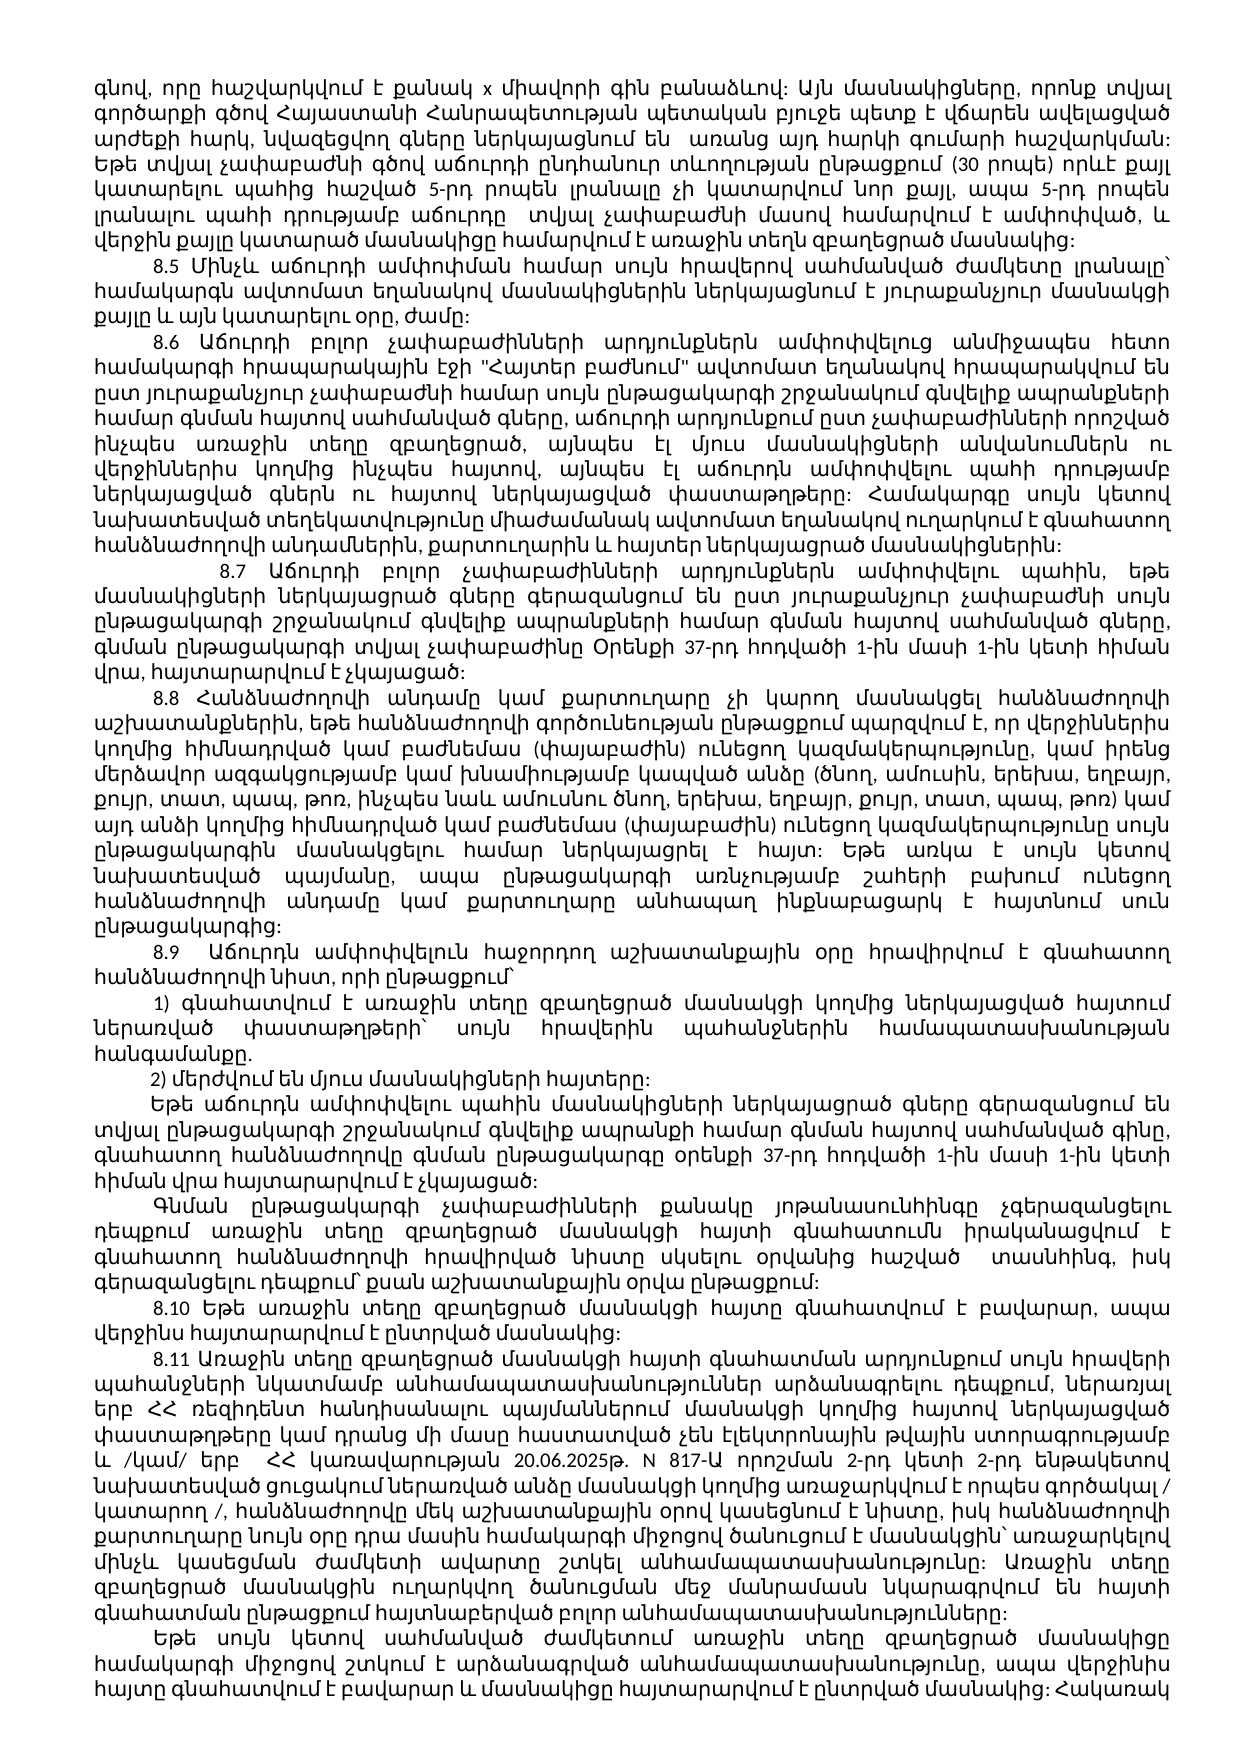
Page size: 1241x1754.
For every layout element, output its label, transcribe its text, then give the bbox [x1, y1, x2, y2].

text 1) գնահատվում է առաջին տեղը զբաղեցրած մասնակցի կողմից ներկայացված հայտում ներառված փաստաթղթերի՝ սույն հրավերին պահանջներին համապատասխանության հանգամանքը. [94, 990, 1171, 1066]
text 8.8 Հանձնաժողովի անդամը կամ քարտուղարը չի կարող մասնակցել հանձնաժողովի աշխատանքներին, եթե հանձնաժողովի գործունեության ընթացքում պարզվում է, որ վերջիններիս կողմից հիմնադրված կամ բաժնեմաս (փայաբաժին) ունեցող կազմակերպությունը, կամ իրենց մերձավոր ազգակցությամբ կամ խնամիությամբ կապված անձը (ծնող, ամուսին, երեխա, եղբայր, քույր, տատ, պապ, թոռ, ինչպես նաև ամուսնու ծնող, երեխա, եղբայր, քույր, տատ, պապ, թոռ) կամ այդ անձի կողմից հիմնադրված կամ բաժնեմաս (փայաբաժին) ունեցող կազմակերպությունը սույն ընթացակարգին մասնակցելու համար ներկայացրել է հայտ: Եթե առկա է սույն կետով նախատեսված պայմանը, ապա ընթացակարգի առնչությամբ շահերի բախում ունեցող հանձնաժողովի անդամը կամ քարտուղարը անհապաղ ինքնաբացարկ է հայտնում սուն ընթացակարգից: [94, 685, 1171, 939]
text 8.11 Առաջին տեղը զբաղեցրած մասնակցի հայտի գնահատման արդյունքում սույն հրավերի պահանջների նկատմամբ անհամապատասխանություններ արձանագրելու դեպքում, ներառյալ երբ ՀՀ ռեզիդենտ հանդիսանալու պայմաններում մասնակցի կողմից հայտով ներկայացված փաստաթղթերը կամ դրանց մի մասը հաստատված չեն էլեկտրոնային թվային ստորագրությամբ և /կամ/ երբ ՀՀ կառավարության 20.06.2025թ. N 817-Ա որոշման 2-րդ կետի 2-րդ ենթակետով նախատեսված ցուցակում ներառված անձը մասնակցի կողմից առաջարկվում է որպես գործակալ / կատարող /, հանձնաժողովը մեկ աշխատանքային օրով կասեցնում է նիստը, իսկ հանձնաժողովի քարտուղարը նույն օրը դրա մասին համակարգի միջոցով ծանուցում է մասնակցին՝ առաջարկելով մինչև կասեցման ժամկետի ավարտը շտկել անհամապատասխանությունը: Առաջին տեղը զբաղեցրած մասնակցին ուղարկվող ծանուցման մեջ մանրամասն նկարագրվում են հայտի գնահատման ընթացքում հայտնաբերված բոլոր անհամապատասխանությունները: [94, 1346, 1171, 1625]
text 2) մերժվում են մյուս մասնակիցների հայտերը: [94, 1066, 1171, 1092]
text 8.7 Աճուրդի բոլոր չափաբաժինների արդյունքներն ամփոփվելու պահին, եթե մասնակիցների ներկայացրած գները գերազանցում են ըստ յուրաքանչյուր չափաբաժնի սույն ընթացակարգի շրջանակում գնվելիք ապրանքների համար գնման հայտով սահմանված գները, գնման ընթացակարգի տվյալ չափաբաժինը Օրենքի 37-րդ հոդվածի 1-ին մասի 1-ին կետի հիման վրա, հայտարարվում է չկայացած: [94, 558, 1171, 685]
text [94, 1625, 1171, 1702]
text 8.10 Եթե առաջին տեղը զբաղեցրած մասնակցի հայտը գնահատվում է բավարար, ապա վերջինս հայտարարվում է ընտրված մասնակից: [94, 1295, 1171, 1346]
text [94, 75, 1171, 253]
text 8.6 Աճուրդի բոլոր չափաբաժինների արդյունքներն ամփոփվելուց անմիջապես հետո համակարգի հրապարակային էջի "Հայտեր բաժնում" ավտոմատ եղանակով հրապարակվում են ըստ յուրաքանչյուր չափաբաժնի համար սույն ընթացակարգի շրջանակում գնվելիք ապրանքների համար գնման հայտով սահմանված գները, աճուրդի արդյունքում ըստ չափաբաժինների որոշված ինչպես առաջին տեղը զբաղեցրած, այնպես էլ մյուս մասնակիցների անվանումներն ու վերջիններիս կողմից ինչպես հայտով, այնպես էլ աճուրդն ամփոփվելու պահի դրությամբ ներկայացված գներն ու հայտով ներկայացված փաստաթղթերը: Համակարգը սույն կետով նախատեսված տեղեկատվությունը միաժամանակ ավտոմատ եղանակով ուղարկում է գնահատող հանձնաժողովի անդամներին, քարտուղարին և հայտեր ներկայացրած մասնակիցներին: [94, 329, 1171, 558]
text Եթե աճուրդն ամփոփվելու պահին մասնակիցների ներկայացրած գները գերազանցում են տվյալ ընթացակարգի շրջանակում գնվելիք ապրանքի համար գնման հայտով սահմանված գինը, գնահատող հանձնաժողովը գնման ընթացակարգը օրենքի 37-րդ հոդվածի 1-ին մասի 1-ին կետի հիման վրա հայտարարվում է չկայացած: [94, 1092, 1171, 1193]
text 8.5 Մինչև աճուրդի ամփոփման համար սույն հրավերով սահմանված ժամկետը լրանալը՝ համակարգն ավտոմատ եղանակով մասնակիցներին ներկայացնում է յուրաքանչյուր մասնակցի քայլը և այն կատարելու օրը, ժամը: [94, 253, 1171, 329]
text 8.9 Աճուրդն ամփոփվելուն հաջորդող աշխատանքային օրը հրավիրվում է գնահատող հանձնաժողովի նիստ, որի ընթացքում՝ [94, 939, 1171, 990]
text Գնման ընթացակարգի չափաբաժինների քանակը յոթանասունհինգը չգերազանցելու դեպքում առաջին տեղը զբաղեցրած մասնակցի հայտի գնահատումն իրականացվում է գնահատող հանձնաժողովի հրավիրված նիստը սկսելու օրվանից հաշված տասնհինգ, իսկ գերազանցելու դեպքում՝ քսան աշխատանքային օրվա ընթացքում: [94, 1193, 1171, 1295]
